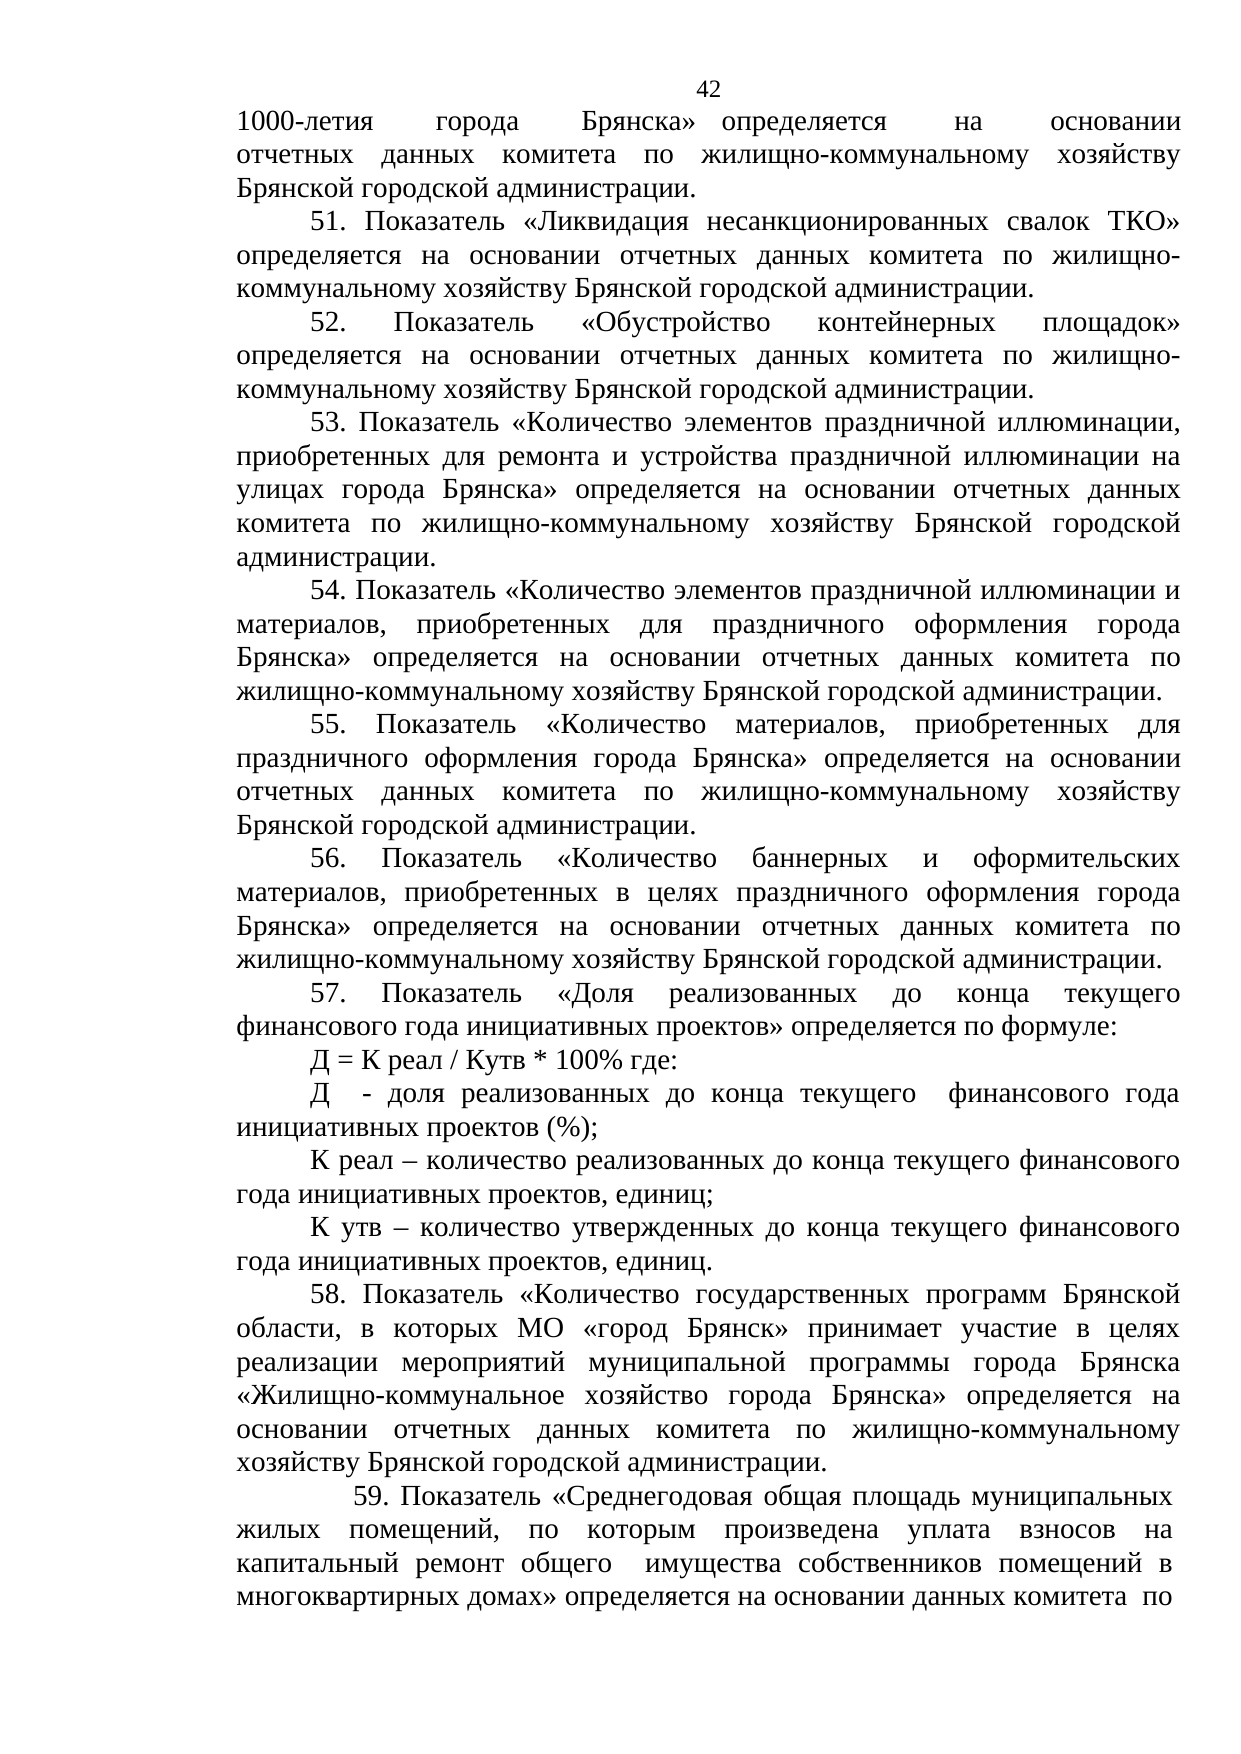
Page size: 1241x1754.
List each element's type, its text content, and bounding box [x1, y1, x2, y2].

text К реал – количество реализованных до конца текущего финансового года инициативных проектов, единиц; [236, 1142, 1181, 1209]
text Д - доля реализованных до конца текущего финансового года инициативных проектов (%); [236, 1075, 1181, 1142]
text 56. Показатель «Количество баннерных и оформительских материалов, приобретенных в целях праздничного оформления города Брянска» определяется на основании отчетных данных комитета по жилищно-коммунальному хозяйству Брянской городской администрации. [236, 841, 1181, 975]
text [236, 103, 1181, 203]
text К утв – количество утвержденных до конца текущего финансового года инициативных проектов, единиц. [236, 1209, 1181, 1277]
text 52. Показатель «Обустройство контейнерных площадок» определяется на основании отчетных данных комитета по жилищно-коммунальному хозяйству Брянской городской администрации. [236, 304, 1181, 404]
text 51. Показатель «Ликвидация несанкционированных свалок ТКО» определяется на основании отчетных данных комитета по жилищно-коммунальному хозяйству Брянской городской администрации. [236, 203, 1181, 304]
text 57. Показатель «Доля реализованных до конца текущего финансового года инициативных проектов» определяется по формуле: [236, 975, 1181, 1042]
text 53. Показатель «Количество элементов праздничной иллюминации, приобретенных для ремонта и устройства праздничной иллюминации на улицах города Брянска» определяется на основании отчетных данных комитета по жилищно-коммунальному хозяйству Брянской городской администрации. [236, 404, 1181, 572]
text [236, 1478, 1173, 1612]
text 58. Показатель «Количество государственных программ Брянской области, в которых МО «город Брянск» принимает участие в целях реализации мероприятий муниципальной программы города Брянска «Жилищно-коммунальное хозяйство города Брянска» определяется на основании отчетных данных комитета по жилищно-коммунальному хозяйству Брянской городской администрации. [236, 1277, 1181, 1478]
text Д = К реал / Кутв * 100% где: [236, 1042, 1181, 1075]
text 55. Показатель «Количество материалов, приобретенных для праздничного оформления города Брянска» определяется на основании отчетных данных комитета по жилищно-коммунальному хозяйству Брянской городской администрации. [236, 706, 1181, 841]
text 54. Показатель «Количество элементов праздничной иллюминации и материалов, приобретенных для праздничного оформления города Брянска» определяется на основании отчетных данных комитета по жилищно-коммунальному хозяйству Брянской городской администрации. [236, 572, 1181, 706]
